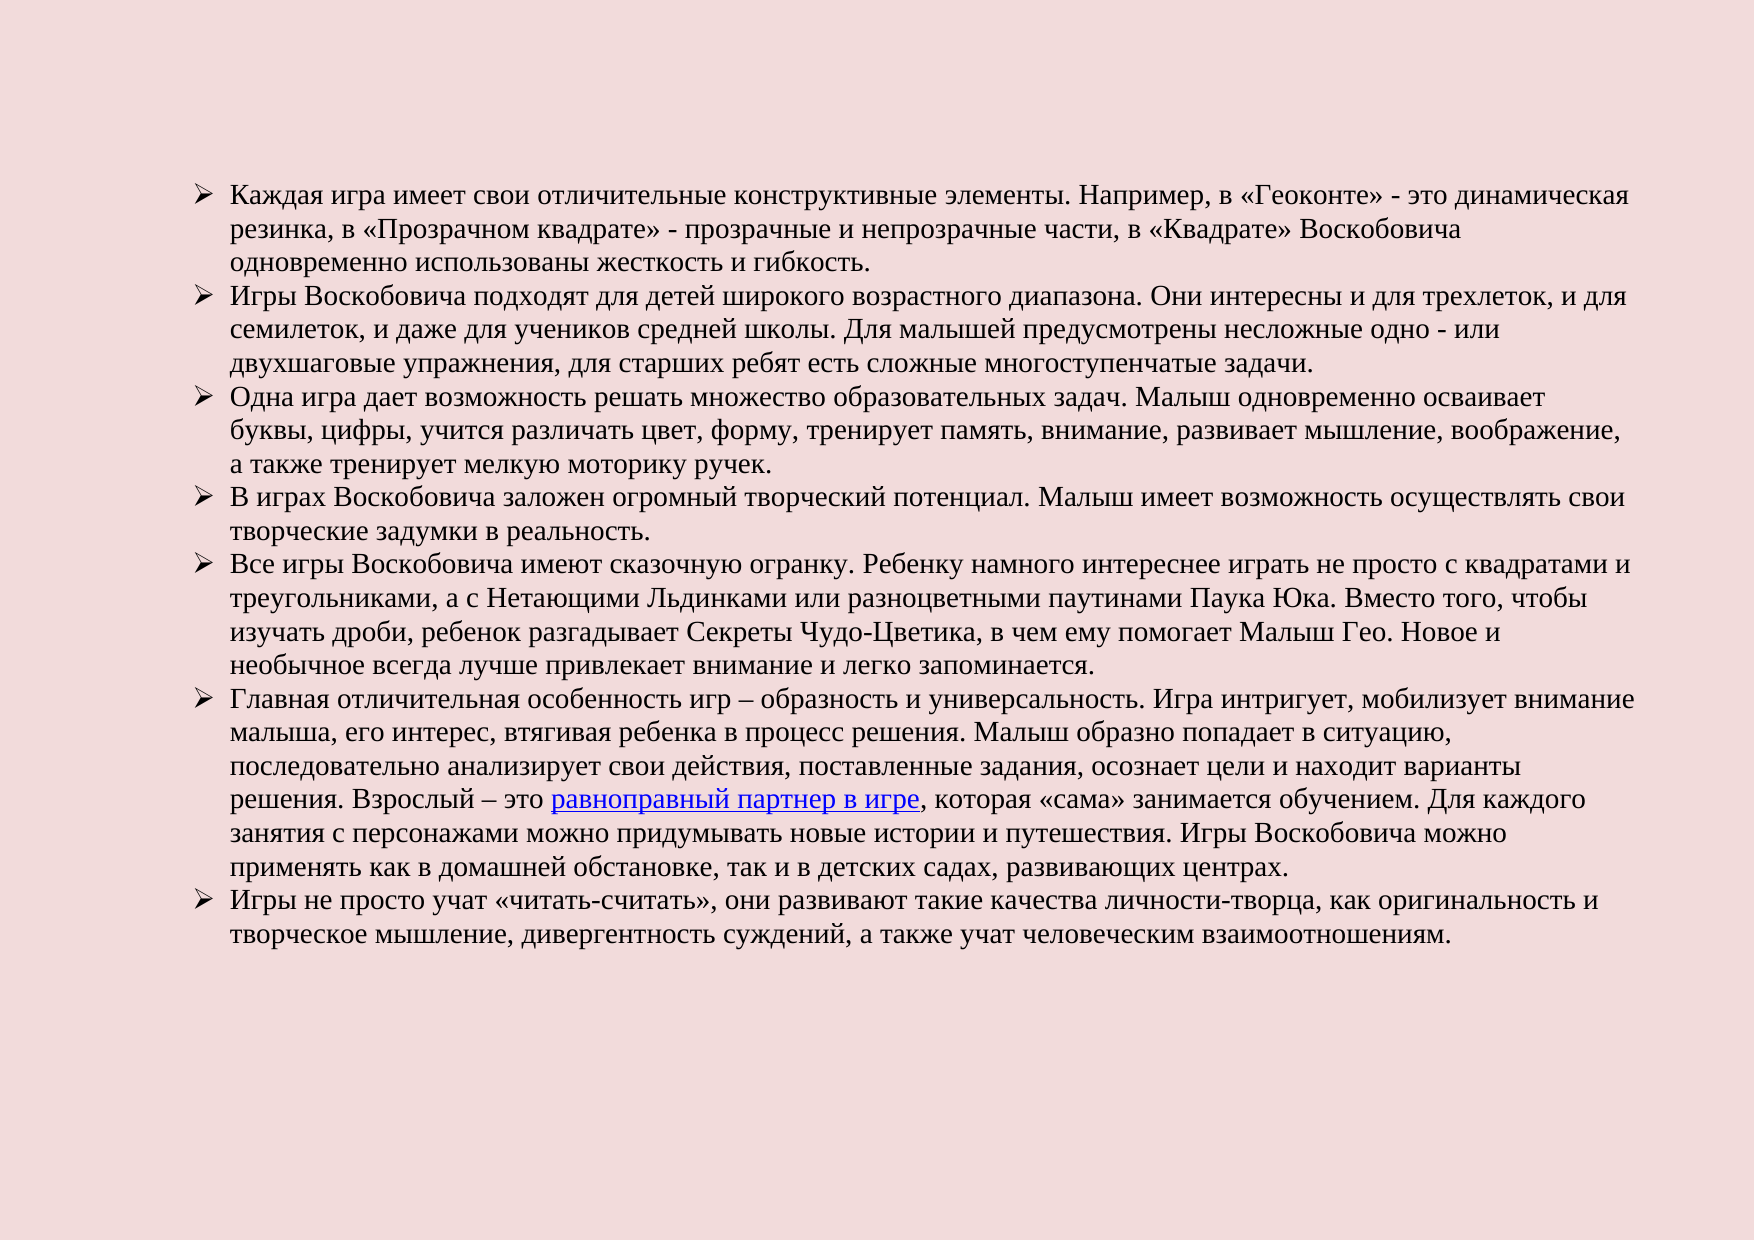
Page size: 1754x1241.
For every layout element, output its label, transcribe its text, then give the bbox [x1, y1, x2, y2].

list Одна игра дает возможность решать множество образовательных задач. Малыш одновременно осваивает буквы, цифры, учится различать цвет, форму, тренирует память, внимание, развивает мышление, воображение, а также тренирует мелкую моторику ручек. [192, 379, 1636, 479]
list В играх Воскобовича заложен огромный творческий потенциал. Малыш имеет возможность осуществлять свои творческие задумки в реальность. [192, 479, 1636, 547]
list Все игры Воскобовича имеют сказочную огранку. Ребенку намного интереснее играть не просто с квадратами и треугольниками, а с Нетающими Льдинками или разноцветными паутинами Паука Юка. Вместо того, чтобы изучать дроби, ребенок разгадывает Секреты Чудо-Цветика, в чем ему помогает Малыш Гео. Новое и необычное всегда лучше привлекает внимание и легко запоминается. [192, 547, 1636, 681]
list Главная отличительная особенность игр – образность и универсальность. Игра интригует, мобилизует внимание малыша, его интерес, втягивая ребенка в процесс решения. Малыш образно попадает в ситуацию, последовательно анализирует свои действия, поставленные задания, осознает цели и находит варианты решения. Взрослый – это равноправный партнер в игре, которая «сама» занимается обучением. Для каждого занятия с персонажами можно придумывать новые истории и путешествия. Игры Воскобовича можно применять как в домашней обстановке, так и в детских садах, развивающих центрах. [192, 681, 1636, 882]
list Каждая игра имеет свои отличительные конструктивные элементы. Например, в «Геоконте» - это динамическая резинка, в «Прозрачном квадрате» - прозрачные и непрозрачные части, в «Квадрате» Воскобовича одновременно использованы жесткость и гибкость. [192, 177, 1636, 278]
list Игры не просто учат «читать-считать», они развивают такие качества личности-творца, как оригинальность и творческое мышление, дивергентность суждений, а также учат человеческим взаимоотношениям. [192, 882, 1636, 1006]
list Игры Воскобовича подходят для детей широкого возрастного диапазона. Они интересны и для трехлеток, и для семилеток, и даже для учеников средней школы. Для малышей предусмотрены несложные одно - или двухшаговые упражнения, для старших ребят есть сложные многоступенчатые задачи. [192, 278, 1636, 379]
